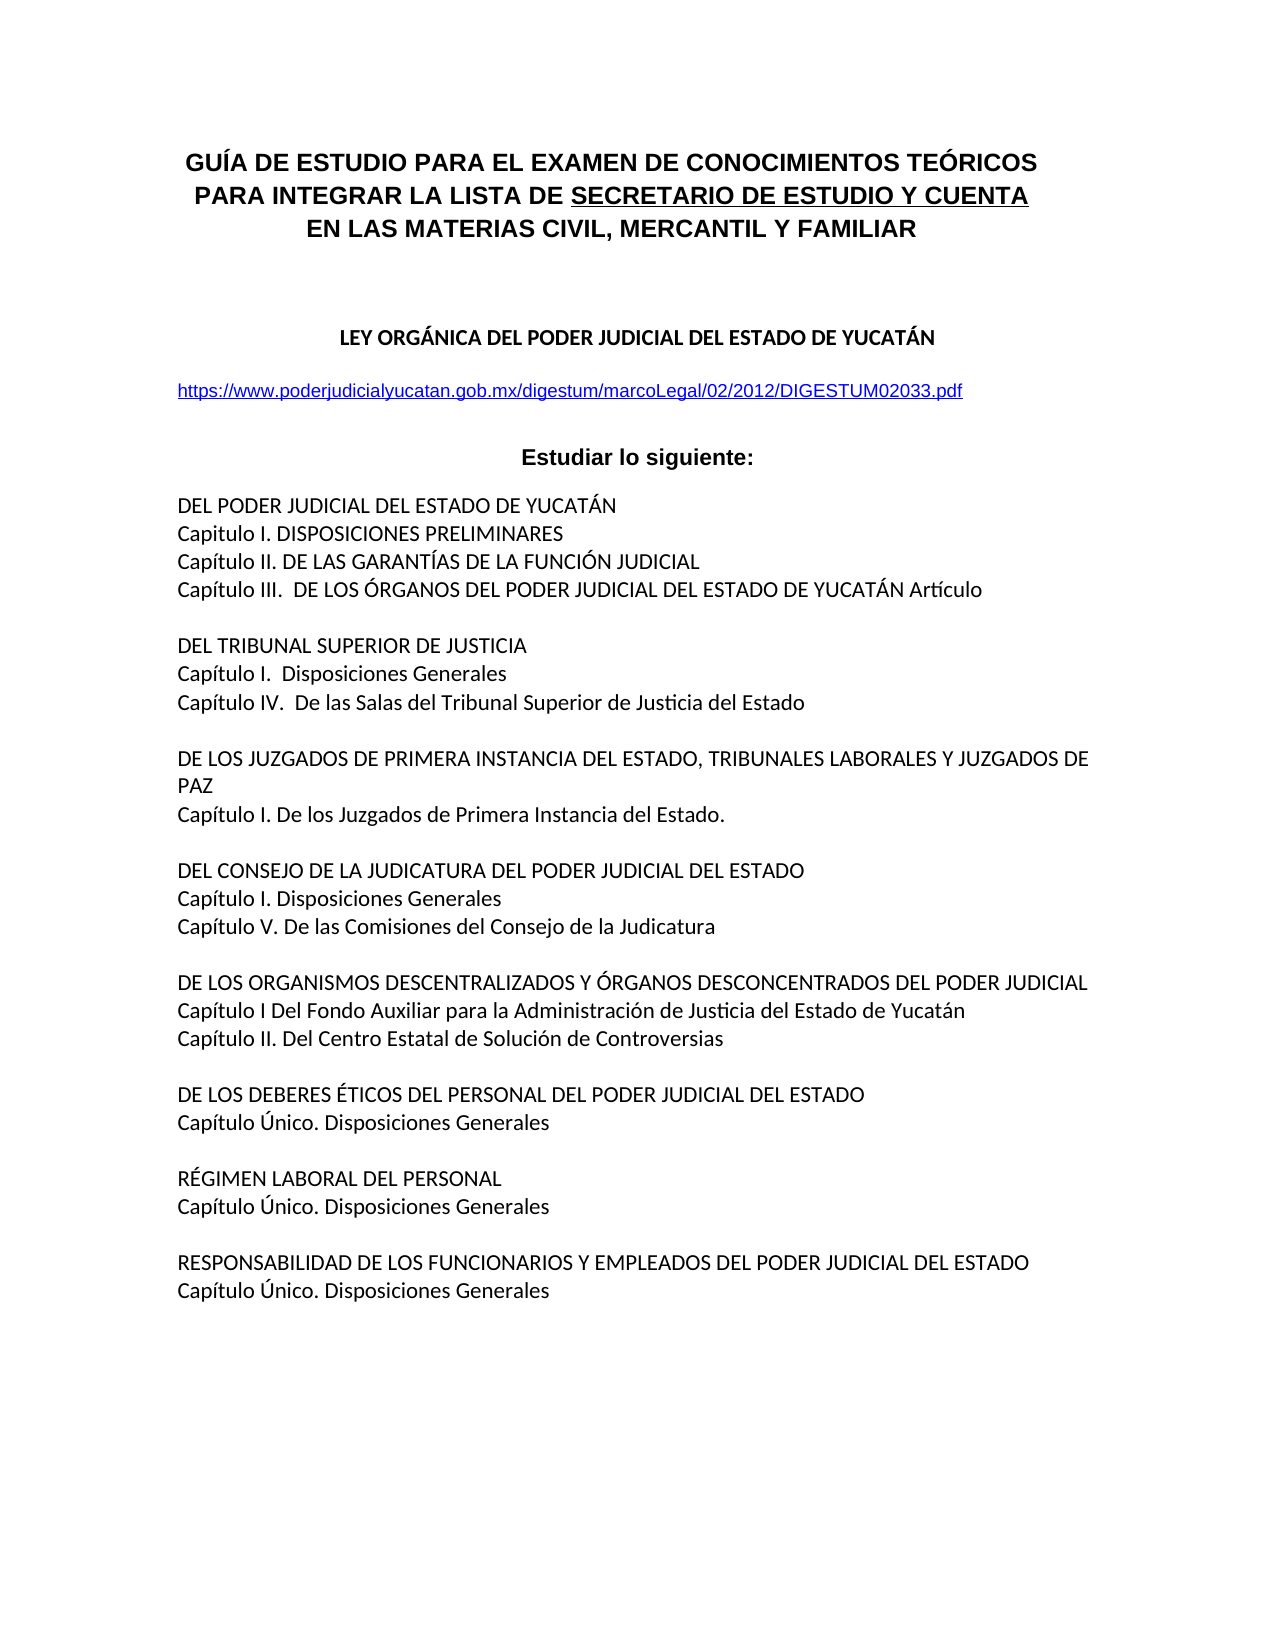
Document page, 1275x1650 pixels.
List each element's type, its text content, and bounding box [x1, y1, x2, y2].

text Capítulo I. De los Juzgados de Primera Instancia del Estado. [177, 800, 1098, 828]
text Estudiar lo siguiente: [177, 444, 1098, 471]
text https://www.poderjudicialyucatan.gob.mx/digestum/marcoLegal/02/2012/DIGESTUM02033.pdf [177, 379, 1098, 401]
text DEL CONSEJO DE LA JUDICATURA DEL PODER JUDICIAL DEL ESTADO [177, 856, 1098, 884]
text Capítulo Único. Disposiciones Generales [177, 1108, 1098, 1136]
text Capítulo I Del Fondo Auxiliar para la Administración de Justicia del Estado de Yucatán [177, 996, 1098, 1024]
text Capitulo I. DISPOSICIONES PRELIMINARES [177, 519, 1098, 547]
text GUÍA DE ESTUDIO PARA EL EXAMEN DE CONOCIMIENTOS TEÓRICOS PARA INTEGRAR LA LISTA DE SECRETARIO DE ESTUDIO Y CUENTA EN LAS MATERIAS CIVIL, MERCANTIL Y FAMILIAR [177, 148, 1046, 242]
text Capítulo V. De las Comisiones del Consejo de la Judicatura [177, 912, 1098, 940]
text Capítulo Único. Disposiciones Generales [177, 1276, 1098, 1304]
text DE LOS ORGANISMOS DESCENTRALIZADOS Y ÓRGANOS DESCONCENTRADOS DEL PODER JUDICIAL [177, 968, 1098, 996]
text RÉGIMEN LABORAL DEL PERSONAL [177, 1164, 1098, 1192]
text DE LOS JUZGADOS DE PRIMERA INSTANCIA DEL ESTADO, TRIBUNALES LABORALES Y JUZGADOS DE PAZ [177, 744, 1098, 800]
text Capítulo IV. De las Salas del Tribunal Superior de Justicia del Estado [177, 688, 1098, 716]
text DEL PODER JUDICIAL DEL ESTADO DE YUCATÁN [177, 491, 1098, 519]
text Capítulo III. DE LOS ÓRGANOS DEL PODER JUDICIAL DEL ESTADO DE YUCATÁN Artículo [177, 576, 1098, 603]
text Capítulo I. Disposiciones Generales [177, 884, 1098, 912]
text Capítulo II. DE LAS GARANTÍAS DE LA FUNCIÓN JUDICIAL [177, 547, 1098, 576]
text RESPONSABILIDAD DE LOS FUNCIONARIOS Y EMPLEADOS DEL PODER JUDICIAL DEL ESTADO [177, 1248, 1098, 1276]
text Capítulo I. Disposiciones Generales [177, 659, 1098, 688]
text LEY ORGÁNICA DEL PODER JUDICIAL DEL ESTADO DE YUCATÁN [177, 323, 1098, 352]
text DE LOS DEBERES ÉTICOS DEL PERSONAL DEL PODER JUDICIAL DEL ESTADO [177, 1080, 1098, 1108]
text Capítulo II. Del Centro Estatal de Solución de Controversias [177, 1024, 1098, 1052]
text DEL TRIBUNAL SUPERIOR DE JUSTICIA [177, 632, 1098, 659]
text Capítulo Único. Disposiciones Generales [177, 1192, 1098, 1220]
